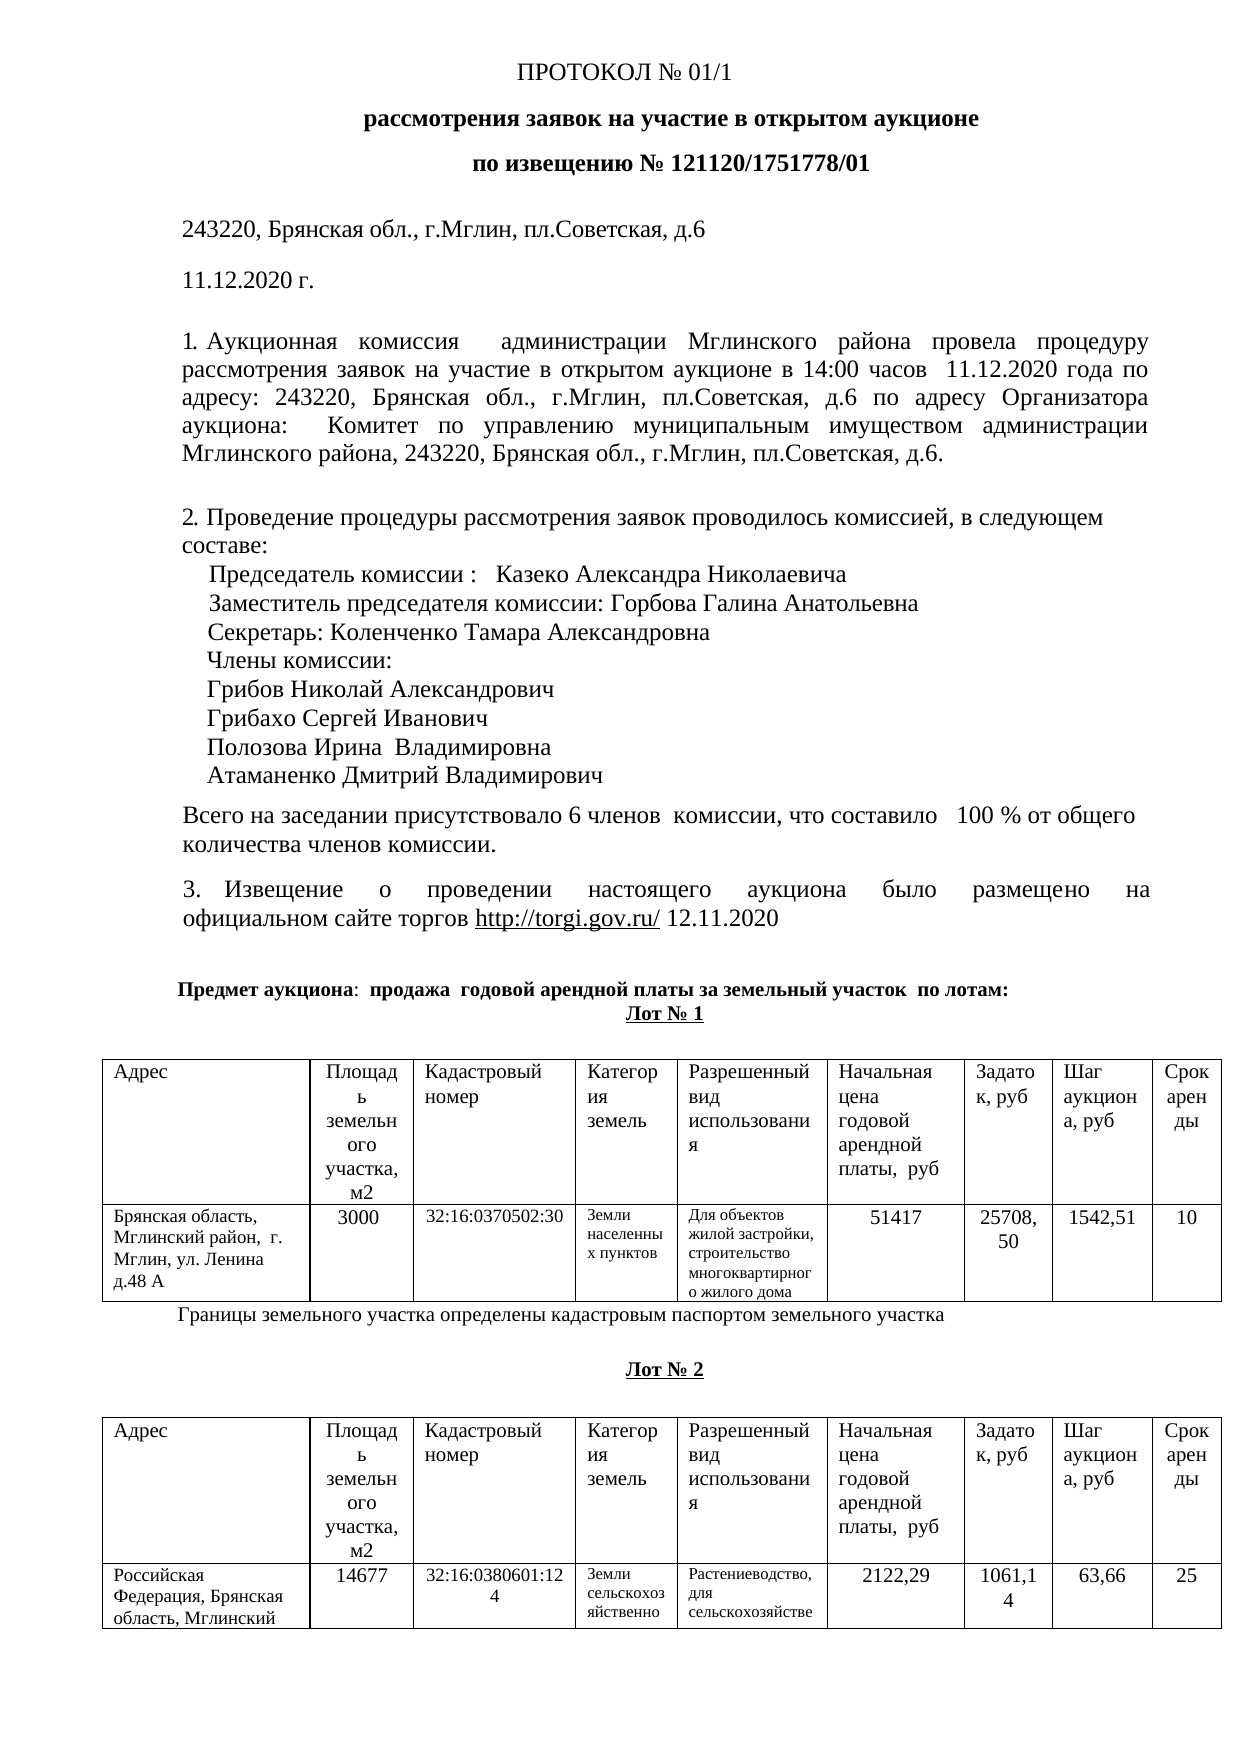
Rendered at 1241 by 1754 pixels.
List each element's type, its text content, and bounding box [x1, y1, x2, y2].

text по извещению № 121120/1751778/01 [237, 135, 1106, 181]
table_cell 10 [1153, 1205, 1221, 1301]
table_cell Земли населенных пунктов [576, 1205, 677, 1301]
table_header Шаг аукциона, руб [1053, 1060, 1152, 1204]
table_header Начальная цена годовой арендной платы, руб [828, 1060, 964, 1204]
table_header Задаток, руб [965, 1060, 1052, 1204]
table_header Срок аренды [1153, 1418, 1221, 1562]
table_cell 2122,29 [828, 1564, 964, 1628]
table_cell 25708,50 [965, 1205, 1052, 1301]
text Лот № 1 [177, 1001, 1152, 1025]
table_cell 25 [1153, 1564, 1221, 1628]
text Лот № 2 [177, 1350, 1152, 1383]
text Границы земельного участка определены кадастровым паспортом земельного участка [177, 1302, 1152, 1326]
table_header Адрес [103, 1418, 309, 1562]
text Предмет аукциона: продажа годовой арендной платы за земельный участок по лотам: [177, 977, 1152, 1001]
table_header Категория земель [576, 1418, 677, 1562]
text Всего на заседании присутствовало 6 членов комиссии, что составило 100 % от общего количества членов комиссии. [182, 801, 1152, 858]
text Председатель комиссии : Казеко Александра Николаевича [177, 559, 1152, 588]
table_header Задаток, руб [965, 1418, 1052, 1562]
list Проведение процедуры рассмотрения заявок проводилось комиссией, в следующем составе: [182, 502, 1152, 559]
table_cell 14677 [311, 1564, 413, 1628]
table_header Кадастровый номер [414, 1418, 575, 1562]
text рассмотрения заявок на участие в открытом аукционе [237, 90, 1106, 135]
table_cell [678, 1564, 827, 1628]
table_header Площадь земельного участка, м2 [311, 1418, 413, 1562]
table_header Площадь земельного участка, м2 [311, 1060, 413, 1204]
list Аукционная комиссия администрации Мглинского района провела процедуру рассмотрения заявок на участие в открытом аукционе в 14:00 часов 11.12.2020 года по адресу: 243220, Брянская обл., г.Мглин, пл.Советская, д.6 по адресу Организатора аукциона: Комитет по управлению муниципальным имуществом администрации Мглинского района, 243220, Брянская обл., г.Мглин, пл.Советская, д.6. [182, 327, 1149, 467]
text Заместитель председателя комиссии: Горбова Галина Анатольевна [177, 588, 1152, 617]
text ПРОТОКОЛ № 01/1 [237, 44, 1106, 90]
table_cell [576, 1564, 677, 1628]
table_header Начальная цена годовой арендной платы, руб [828, 1418, 964, 1562]
table_header Разрешенный вид использования [678, 1418, 827, 1562]
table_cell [103, 1564, 309, 1628]
table_cell 51417 [828, 1205, 964, 1301]
text Грибов Николай Александрович [194, 674, 1152, 703]
text Атаманенко Дмитрий Владимирович [194, 760, 1152, 789]
table_cell 1061,14 [965, 1564, 1052, 1628]
table_header Категория земель [576, 1060, 677, 1204]
text Полозова Ирина Владимировна [194, 732, 1152, 760]
text Члены комиссии: [194, 645, 1152, 674]
table_cell 32:16:0370502:30 [414, 1205, 575, 1301]
table_header Шаг аукциона, руб [1053, 1418, 1152, 1562]
table_cell Для объектов жилой застройки, строительство многоквартирного жилого дома [678, 1205, 827, 1301]
text Грибахо Сергей Иванович [194, 703, 1152, 732]
text Секретарь: Коленченко Тамара Александровна [195, 617, 1152, 645]
table_header Срок аренды [1153, 1060, 1221, 1204]
table_cell Брянская область, Мглинский район, г. Мглин, ул. Ленина д.48 А [103, 1205, 309, 1301]
list Извещение о проведении настоящего аукциона было размещено на официальном сайте торгов http://torgi.gov.ru/ 12.11.2020 [183, 874, 1150, 932]
table_cell 1542,51 [1053, 1205, 1152, 1301]
table_header Кадастровый номер [414, 1060, 575, 1204]
table_cell 3000 [311, 1205, 413, 1301]
text 243220, Брянская обл., г.Мглин, пл.Советская, д.6 11.12.2020 г. [182, 196, 830, 298]
table_header Адрес [103, 1060, 309, 1204]
table_header Разрешенный вид использования [678, 1060, 827, 1204]
table_cell 63,66 [1053, 1564, 1152, 1628]
table_cell 32:16:0380601:124 [414, 1564, 575, 1628]
